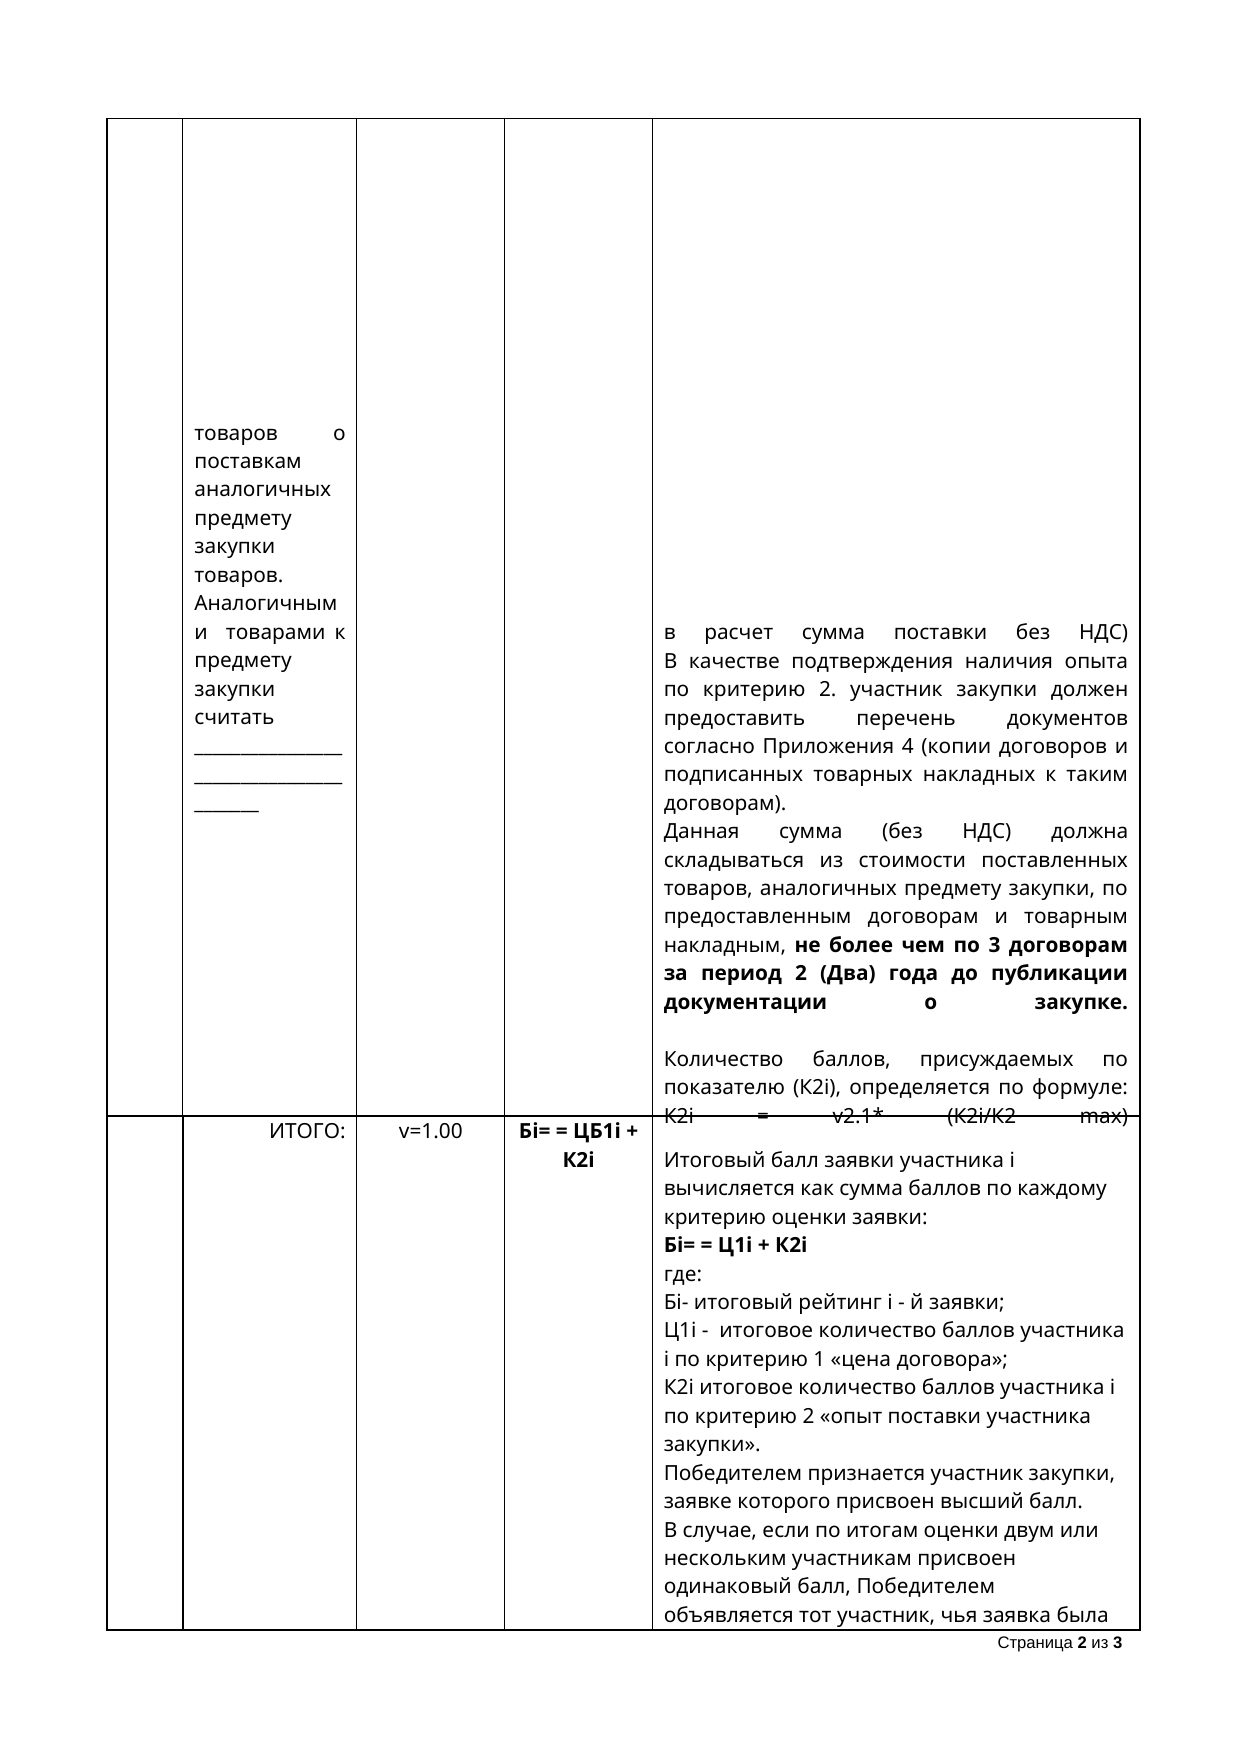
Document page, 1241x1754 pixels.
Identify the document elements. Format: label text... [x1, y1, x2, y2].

table_cell ИТОГО: [184, 1117, 356, 1628]
table_cell v=1.00 [357, 1117, 504, 1628]
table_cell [183, 119, 356, 1114]
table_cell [653, 1117, 1139, 1628]
table_cell [108, 1117, 182, 1628]
table_cell Бi= = ЦБ1i + К2i [505, 1117, 652, 1628]
